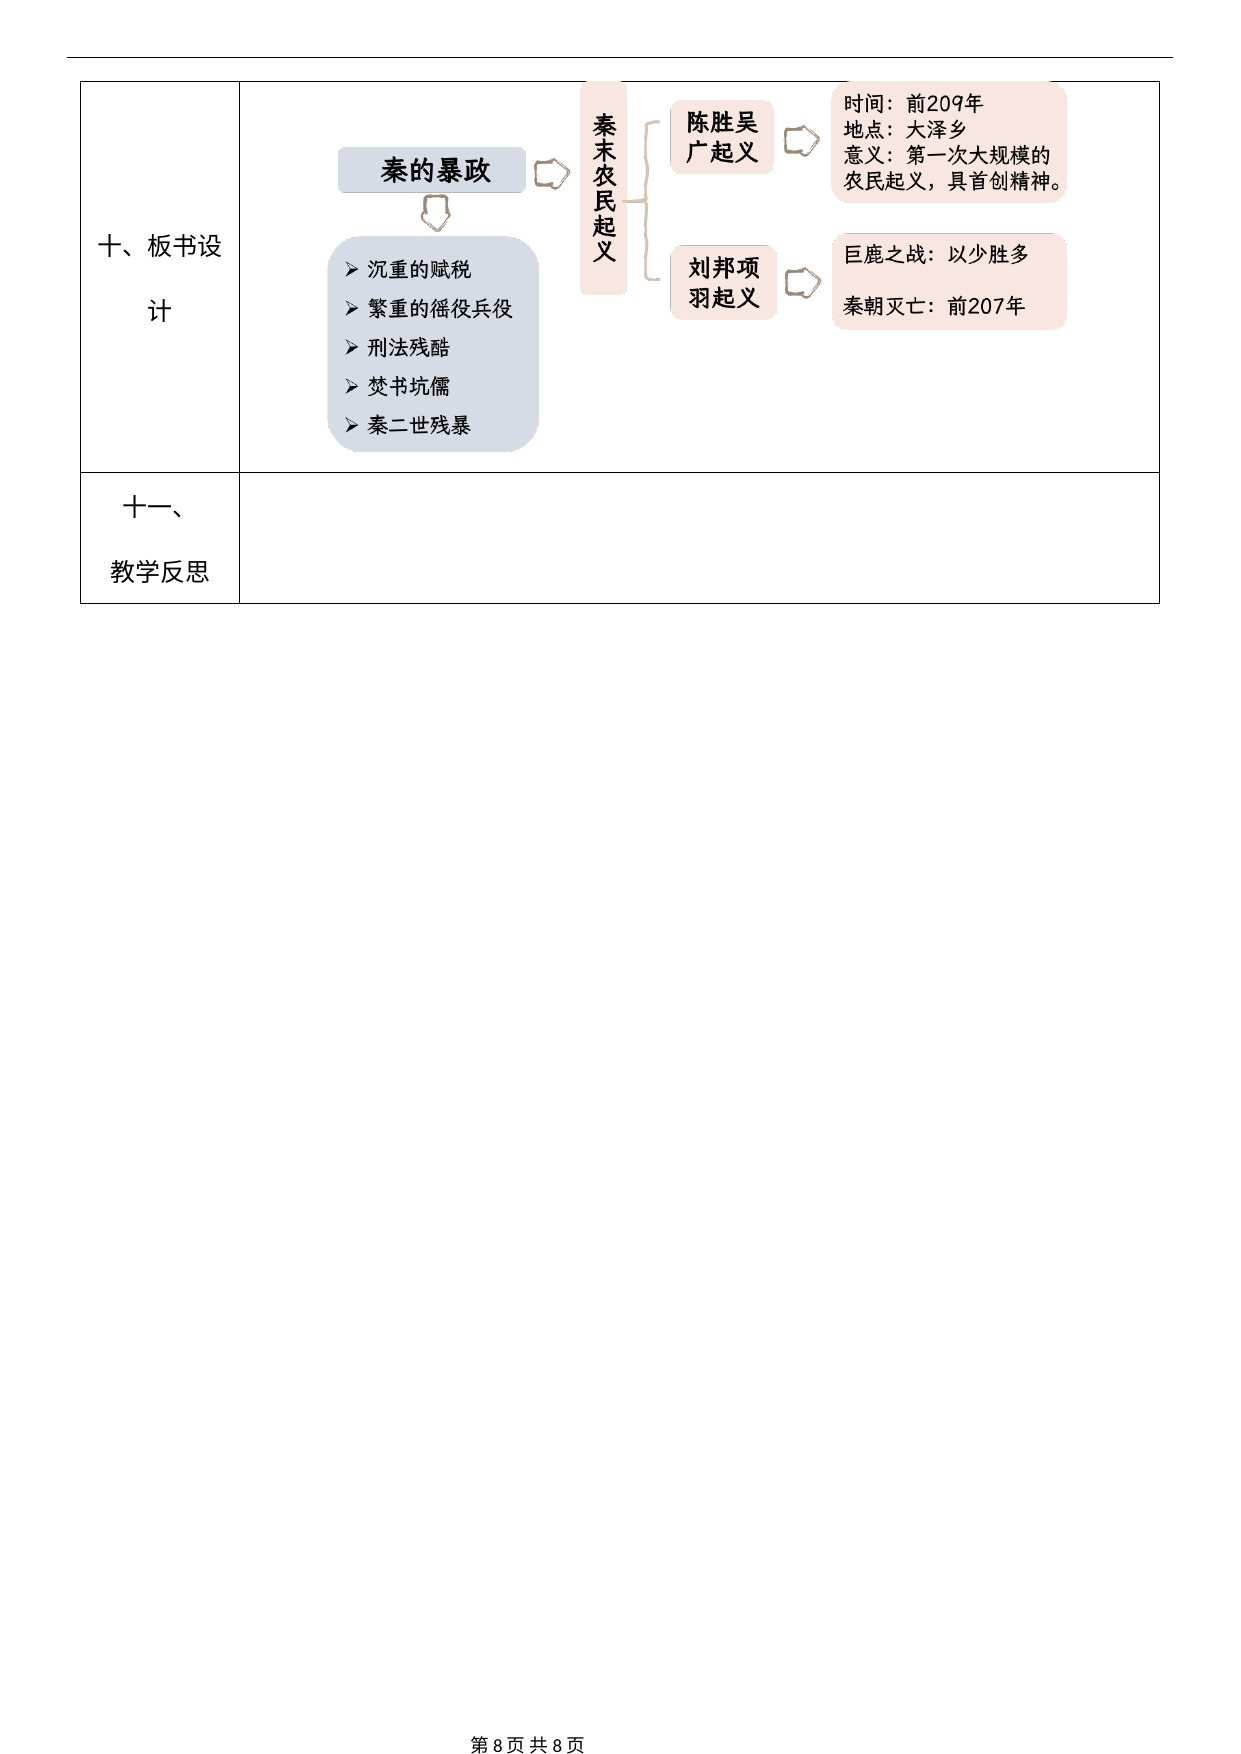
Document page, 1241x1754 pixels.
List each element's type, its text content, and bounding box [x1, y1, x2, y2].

table_cell 十一、 教学反思 [81, 473, 239, 603]
table_cell [240, 473, 1159, 603]
table_cell 十、板书设计 [81, 82, 239, 472]
table_cell [240, 82, 1159, 472]
picture [327, 81, 1072, 452]
